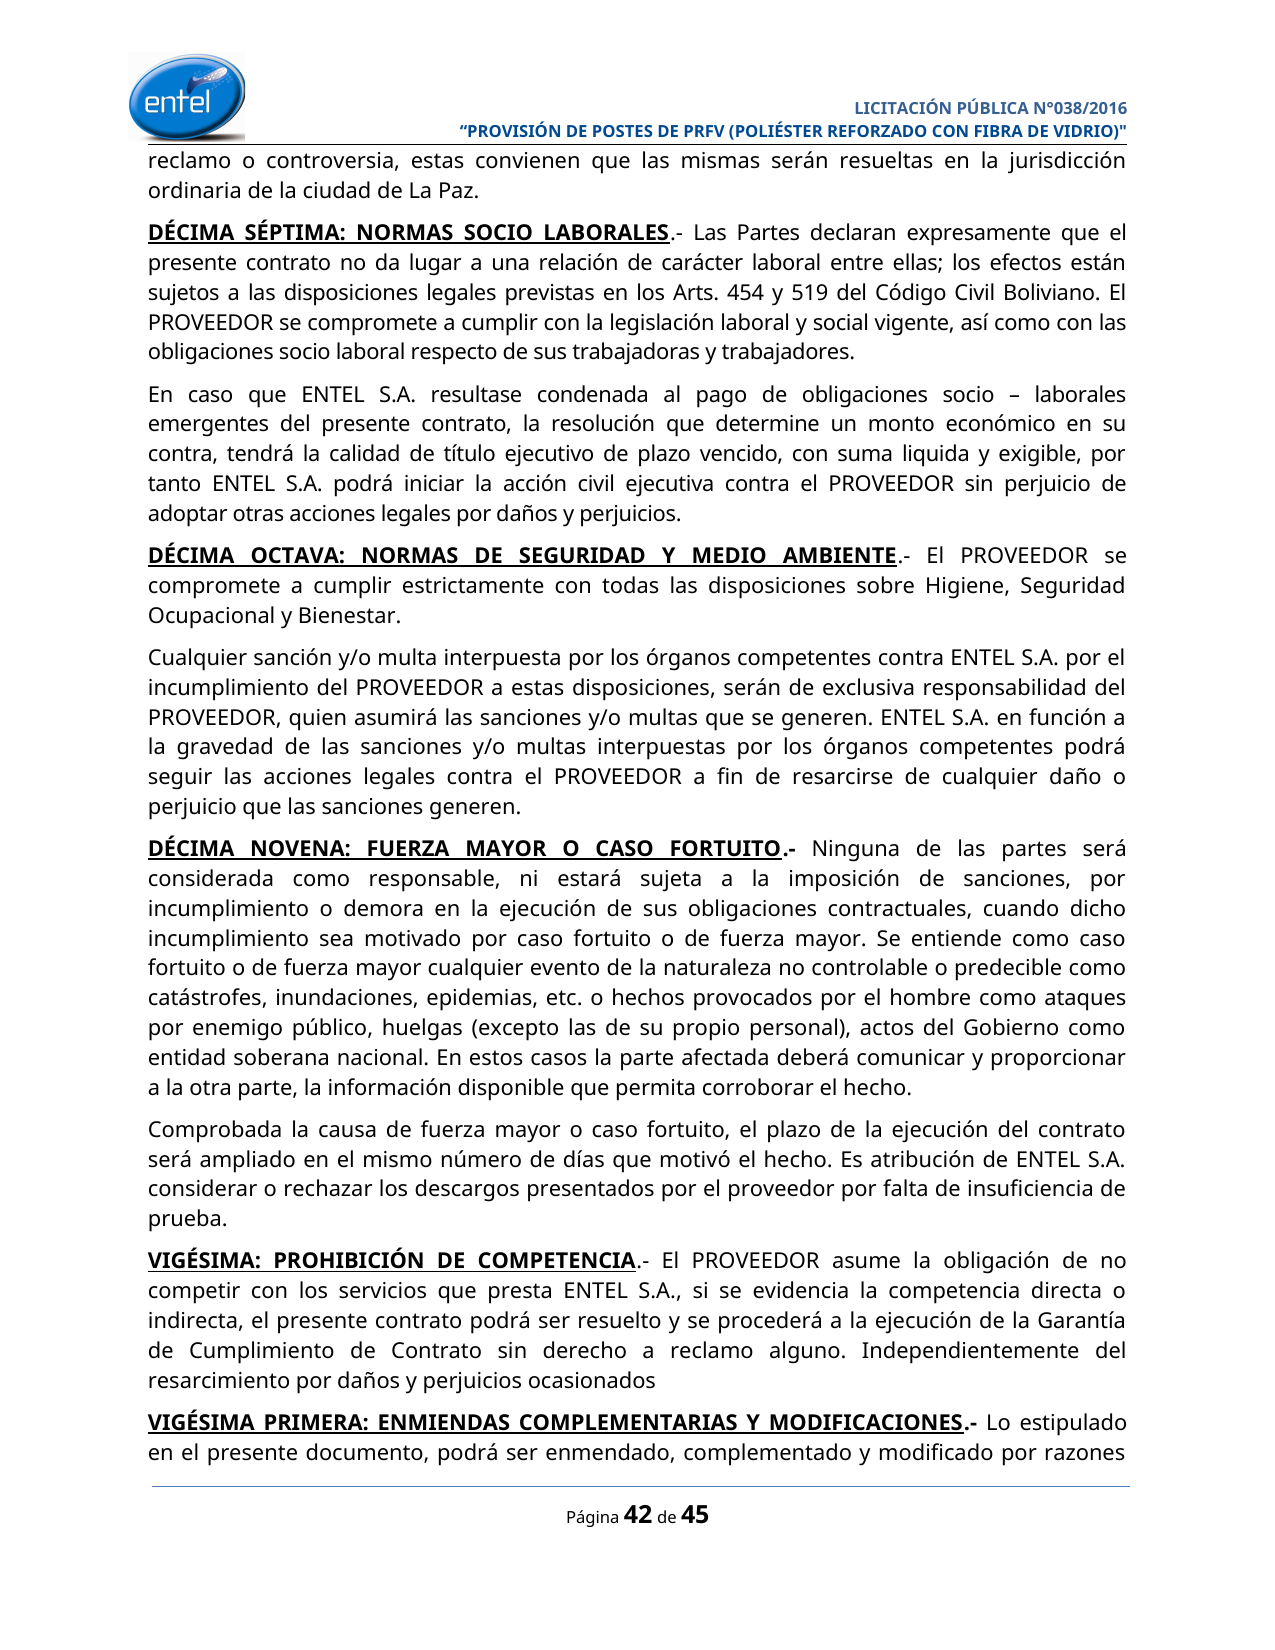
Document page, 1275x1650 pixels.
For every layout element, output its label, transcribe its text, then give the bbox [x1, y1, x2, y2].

text DÉCIMA OCTAVA: NORMAS DE SEGURIDAD Y MEDIO AMBIENTE.- El PROVEEDOR se compromete a cumplir estrictamente con todas las disposiciones sobre Higiene, Seguridad Ocupacional y Bienestar. [148, 540, 1127, 629]
picture [128, 52, 246, 142]
text En caso que ENTEL S.A. resultase condenada al pago de obligaciones socio – laborales emergentes del presente contrato, la resolución que determine un monto económico en su contra, tendrá la calidad de título ejecutivo de plazo vencido, con suma liquida y exigible, por tanto ENTEL S.A. podrá iniciar la acción civil ejecutiva contra el PROVEEDOR sin perjuicio de adoptar otras acciones legales por daños y perjuicios. [148, 379, 1127, 528]
text VIGÉSIMA: PROHIBICIÓN DE COMPETENCIA.- El PROVEEDOR asume la obligación de no competir con los servicios que presta ENTEL S.A., si se evidencia la competencia directa o indirecta, el presente contrato podrá ser resuelto y se procederá a la ejecución de la Garantía de Cumplimiento de Contrato sin derecho a reclamo alguno. Independientemente del resarcimiento por daños y perjuicios ocasionados [148, 1246, 1127, 1394]
text DÉCIMA NOVENA: FUERZA MAYOR O CASO FORTUITO.- Ninguna de las partes será considerada como responsable, ni estará sujeta a la imposición de sanciones, por incumplimiento o demora en la ejecución de sus obligaciones contractuales, cuando dicho incumplimiento sea motivado por caso fortuito o de fuerza mayor. Se entiende como caso fortuito o de fuerza mayor cualquier evento de la naturaleza no controlable o predecible como catástrofes, inundaciones, epidemias, etc. o hechos provocados por el hombre como ataques por enemigo público, huelgas (excepto las de su propio personal), actos del Gobierno como entidad soberana nacional. En estos casos la parte afectada deberá comunicar y proporcionar a la otra parte, la información disponible que permita corroborar el hecho. [148, 833, 1127, 1101]
text Comprobada la causa de fuerza mayor o caso fortuito, el plazo de la ejecución del contrato será ampliado en el mismo número de días que motivó el hecho. Es atribución de ENTEL S.A. considerar o rechazar los descargos presentados por el proveedor por falta de insuficiencia de prueba. [148, 1114, 1127, 1233]
text Cualquier sanción y/o multa interpuesta por los órganos competentes contra ENTEL S.A. por el incumplimiento del PROVEEDOR a estas disposiciones, serán de exclusiva responsabilidad del PROVEEDOR, quien asumirá las sanciones y/o multas que se generen. ENTEL S.A. en función a la gravedad de las sanciones y/o multas interpuestas por los órganos competentes podrá seguir las acciones legales contra el PROVEEDOR a fin de resarcirse de cualquier daño o perjuicio que las sanciones generen. [148, 642, 1127, 821]
text DÉCIMA SÉPTIMA: NORMAS SOCIO LABORALES.- Las Partes declaran expresamente que el presente contrato no da lugar a una relación de carácter laboral entre ellas; los efectos están sujetos a las disposiciones legales previstas en los Arts. 454 y 519 del Código Civil Boliviano. El PROVEEDOR se compromete a cumplir con la legislación laboral y social vigente, así como con las obligaciones socio laboral respecto de sus trabajadoras y trabajadores. [148, 217, 1127, 366]
